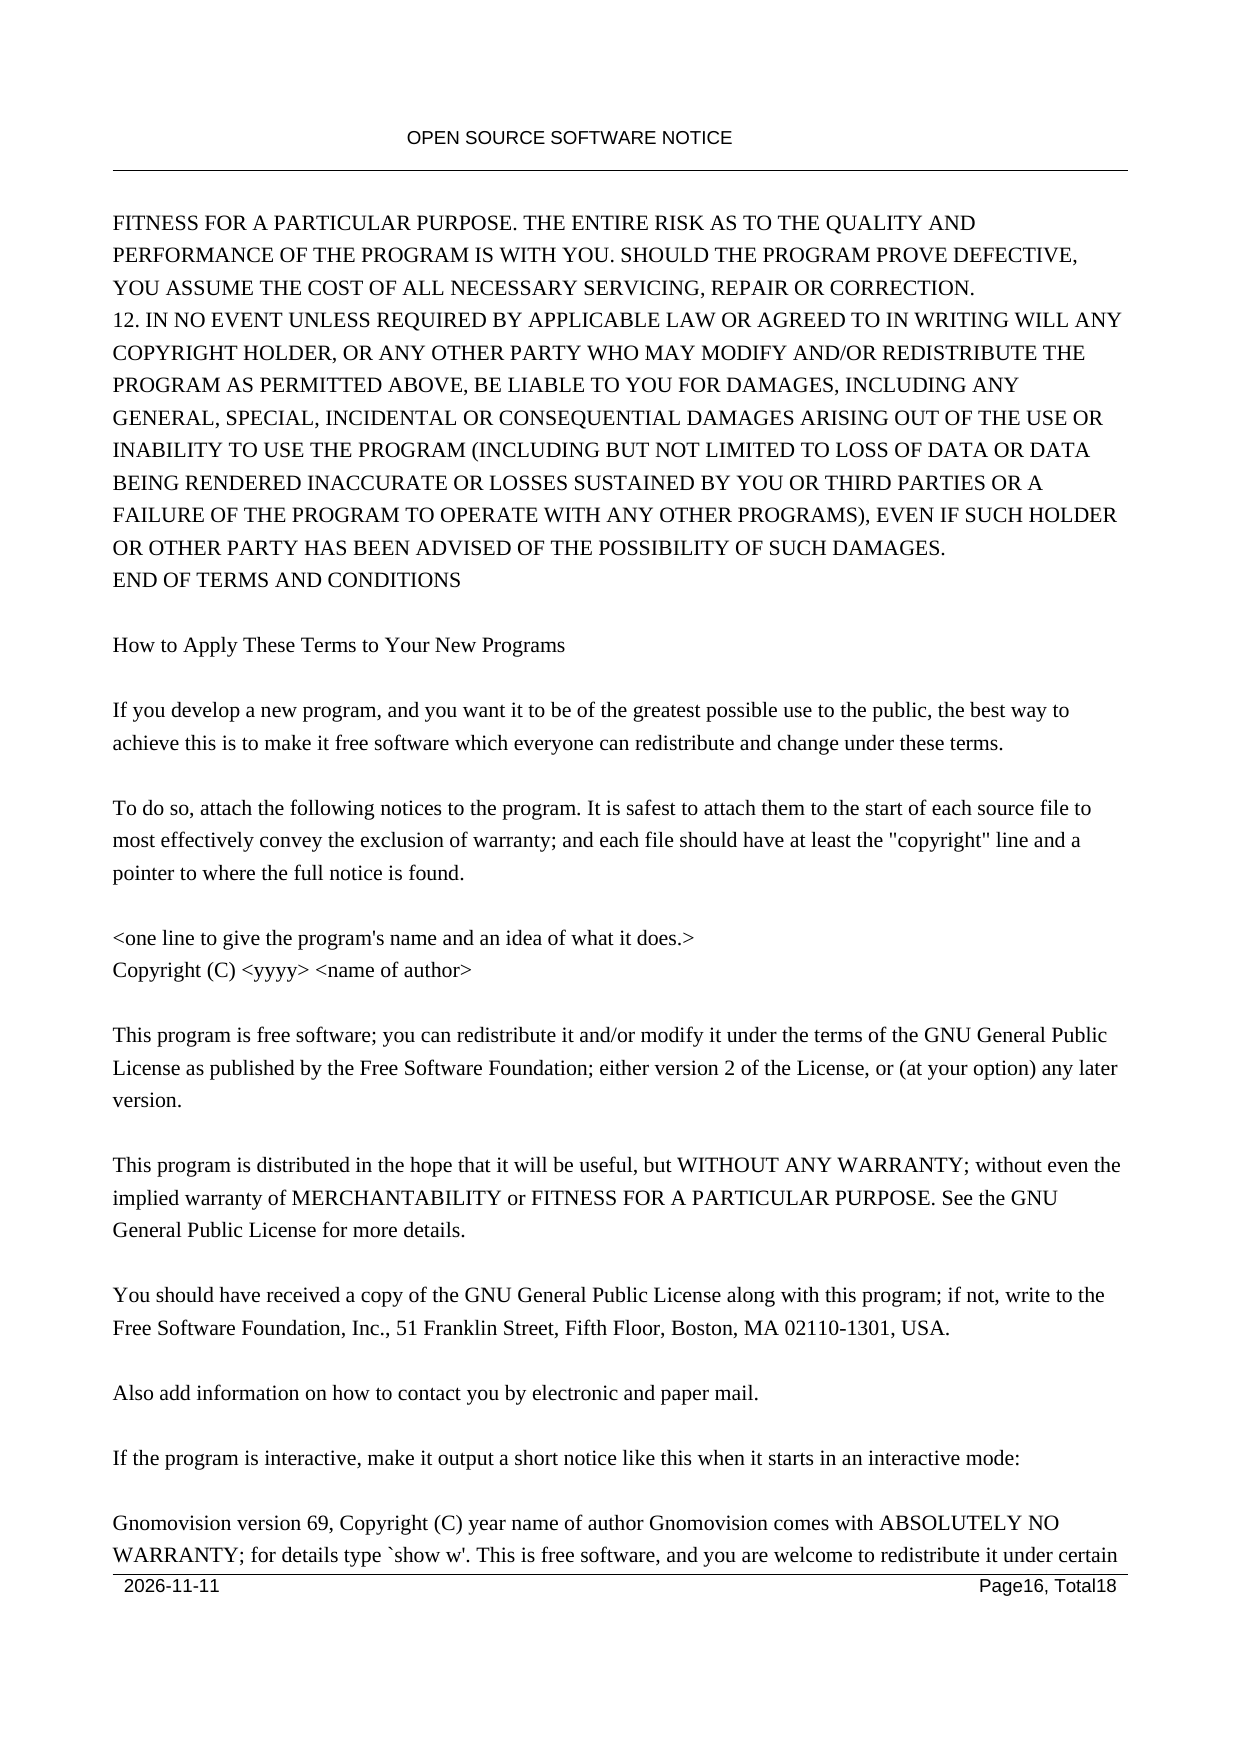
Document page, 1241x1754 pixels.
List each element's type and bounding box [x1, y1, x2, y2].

text [112, 206, 1128, 1571]
